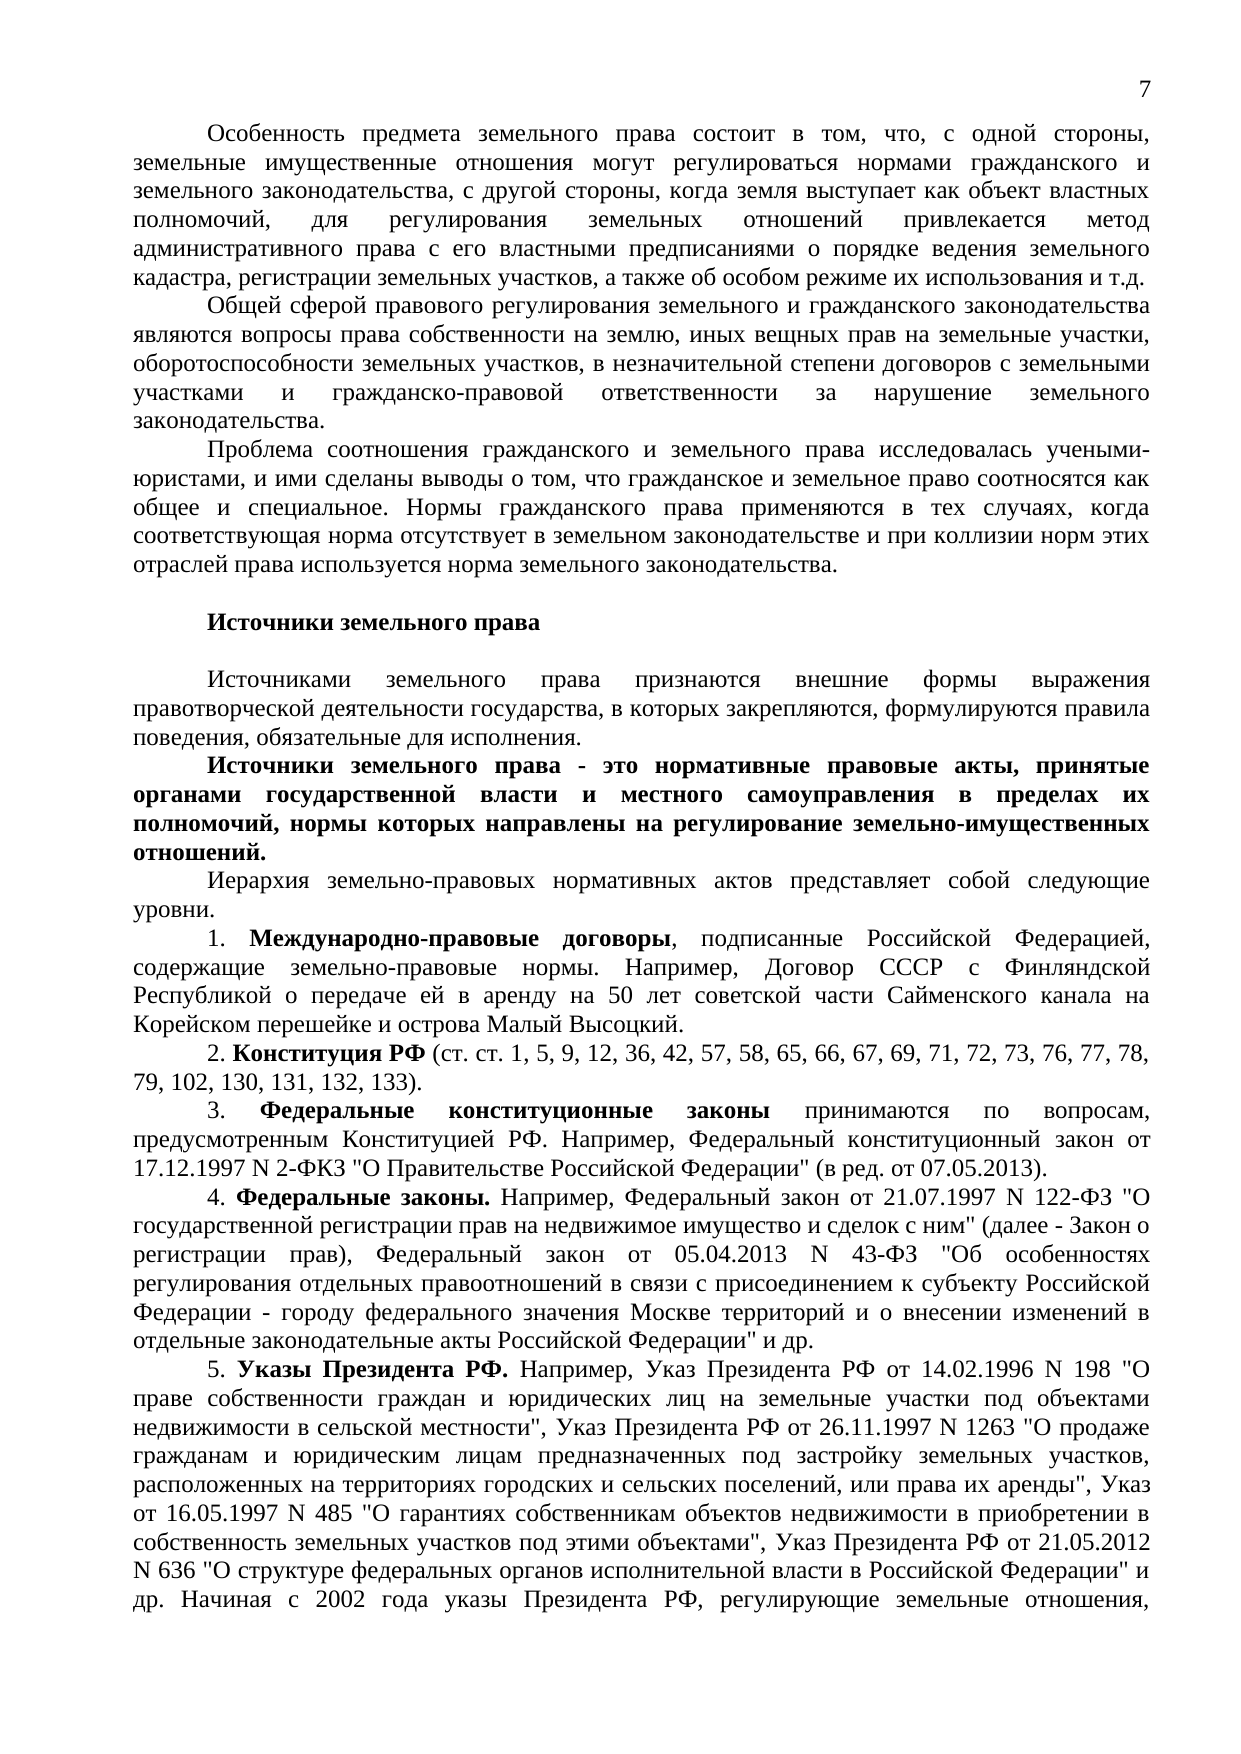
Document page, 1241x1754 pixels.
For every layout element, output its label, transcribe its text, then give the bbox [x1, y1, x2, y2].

text Иерархия земельно-правовых нормативных актов представляет собой следующие уровни. [133, 866, 1151, 923]
text 3. Федеральные конституционные законы принимаются по вопросам, предусмотренным Конституцией РФ. Например, Федеральный конституционный закон от 17.12.1997 N 2-ФКЗ "О Правительстве Российской Федерации" (в ред. от 07.05.2013). [133, 1096, 1151, 1182]
text Источники земельного права - это нормативные правовые акты, принятые органами государственной власти и местного самоуправления в пределах их полномочий, нормы которых направлены на регулирование земельно-имущественных отношений. [133, 751, 1151, 866]
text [133, 1354, 1151, 1613]
text Особенность предмета земельного права состоит в том, что, с одной стороны, земельные имущественные отношения могут регулироваться нормами гражданского и земельного законодательства, с другой стороны, когда земля выступает как объект властных полномочий, для регулирования земельных отношений привлекается метод административного права с его властными предписаниями о порядке ведения земельного кадастра, регистрации земельных участков, а также об особом режиме их использования и т.д. [133, 118, 1151, 291]
text 4. Федеральные законы. Например, Федеральный закон от 21.07.1997 N 122-ФЗ "О государственной регистрации прав на недвижимое имущество и сделок с ним" (далее - Закон о регистрации прав), Федеральный закон от 05.04.2013 N 43-ФЗ "Об особенностях регулирования отдельных правоотношений в связи с присоединением к субъекту Российской Федерации - городу федерального значения Москве территорий и о внесении изменений в отдельные законодательные акты Российской Федерации" и др. [133, 1182, 1151, 1354]
text Источниками земельного права признаются внешние формы выражения правотворческой деятельности государства, в которых закрепляются, формулируются правила поведения, обязательные для исполнения. [133, 664, 1151, 751]
text Общей сферой правового регулирования земельного и гражданского законодательства являются вопросы права собственности на землю, иных вещных прав на земельные участки, оборотоспособности земельных участков, в незначительной степени договоров с земельными участками и гражданско-правовой ответственности за нарушение земельного законодательства. [133, 291, 1151, 434]
text Проблема соотношения гражданского и земельного права исследовалась учеными-юристами, и ими сделаны выводы о том, что гражданское и земельное право соотносятся как общее и специальное. Нормы гражданского права применяются в тех случаях, когда соответствующая норма отсутствует в земельном законодательстве и при коллизии норм этих отраслей права используется норма земельного законодательства. [133, 434, 1151, 578]
text Источники земельного права [133, 607, 1151, 636]
text 2. Конституция РФ (ст. ст. 1, 5, 9, 12, 36, 42, 57, 58, 65, 66, 67, 69, 71, 72, 73, 76, 77, 78, 79, 102, 130, 131, 132, 133). [133, 1038, 1151, 1096]
text 1. Международно-правовые договоры, подписанные Российской Федерацией, содержащие земельно-правовые нормы. Например, Договор СССР с Финляндской Республикой о передаче ей в аренду на 50 лет советской части Сайменского канала на Корейском перешейке и острова Малый Высоцкий. [133, 923, 1151, 1038]
